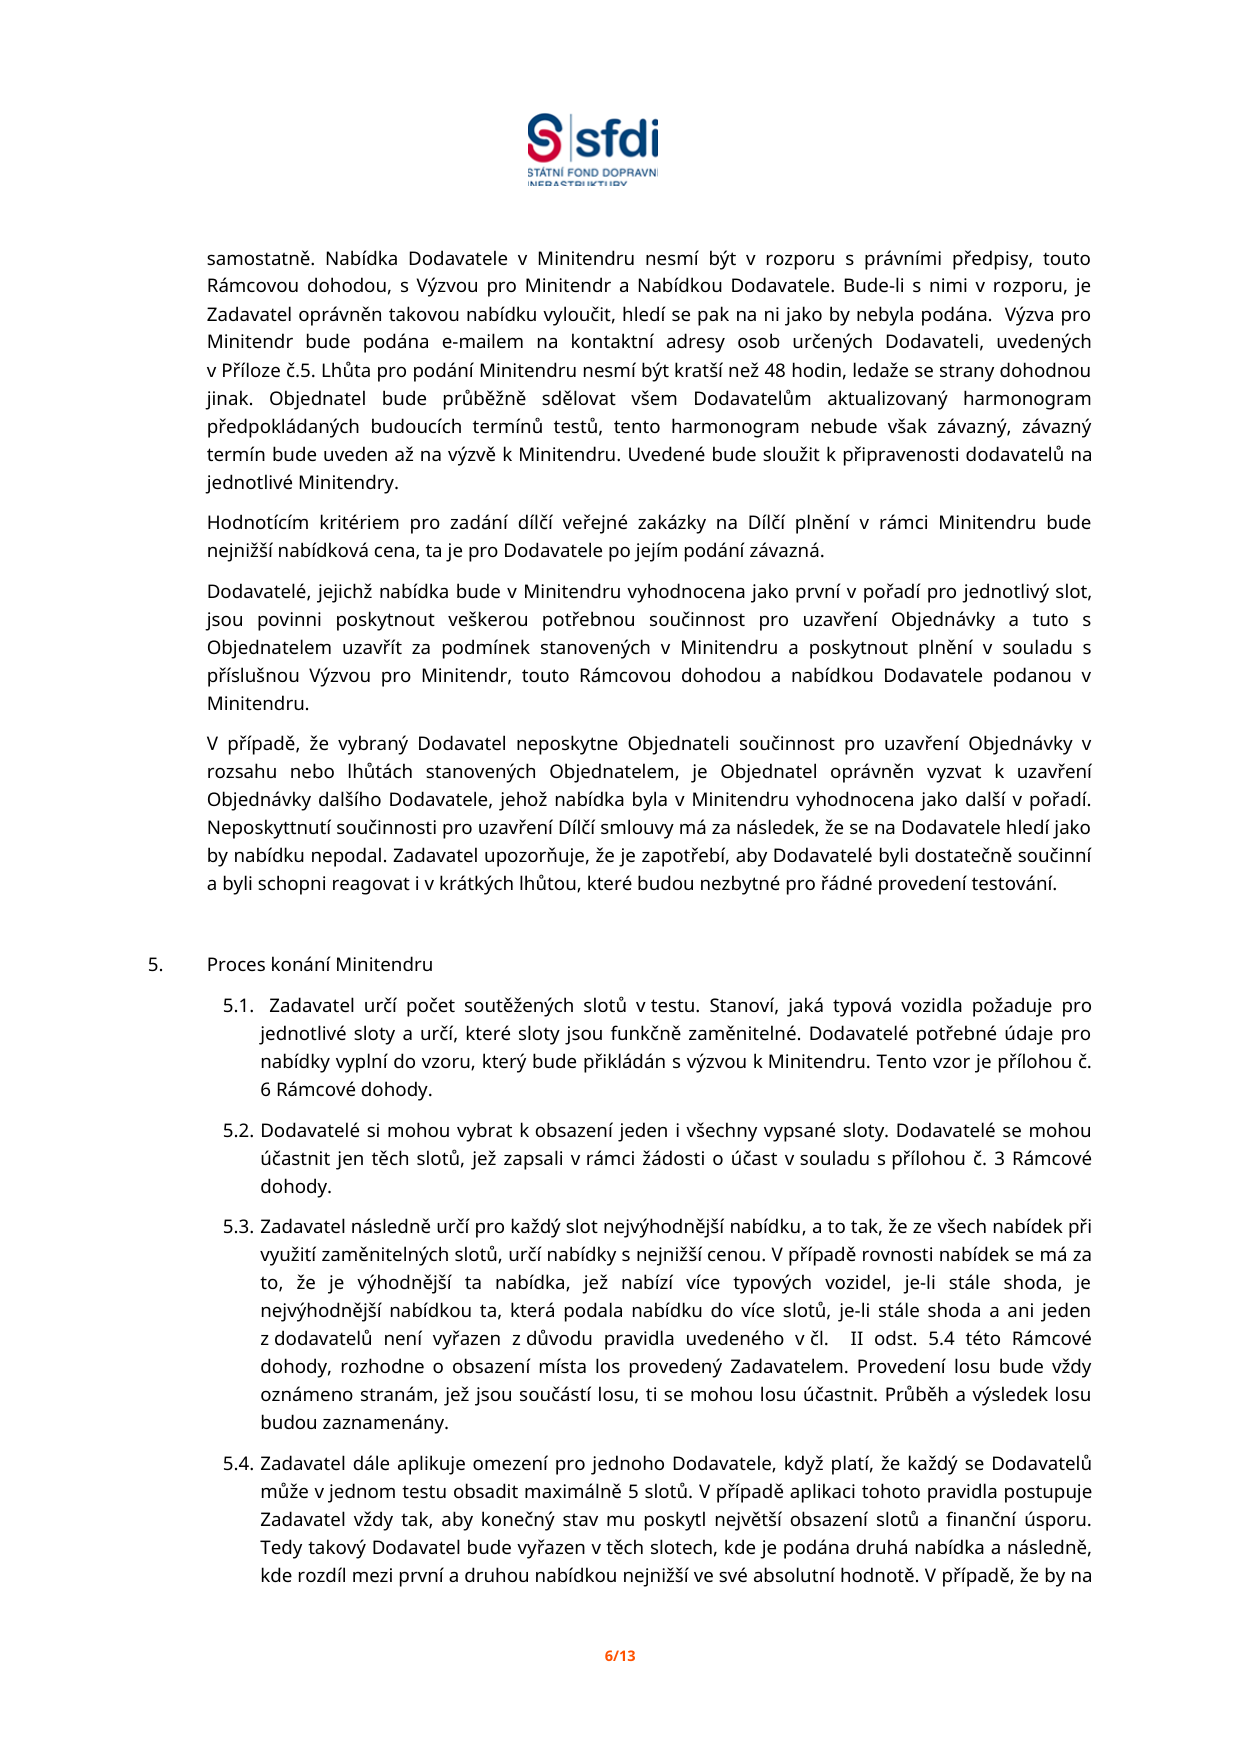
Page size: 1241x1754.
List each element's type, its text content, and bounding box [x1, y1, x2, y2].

list Hodnotícím kritériem pro zadání dílčí veřejné zakázky na Dílčí plnění v rámci Minitendru bude nejnižší nabídková cena, ta je pro Dodavatele po jejím podání závazná. [207, 509, 1093, 563]
list V případě, že vybraný Dodavatel neposkytne Objednateli součinnost pro uzavření Objednávky v rozsahu nebo lhůtách stanovených Objednatelem, je Objednatel oprávněn vyzvat k uzavření Objednávky dalšího Dodavatele, jehož nabídka byla v Minitendru vyhodnocena jako další v pořadí. Neposkyttnutí součinnosti pro uzavření Dílčí smlouvy má za následek, že se na Dodavatele hledí jako by nabídku nepodal. Zadavatel upozorňuje, že je zapotřebí, aby Dodavatelé byli dostatečně součinní a byli schopni reagovat i v krátkých lhůtou, které budou nezbytné pro řádné provedení testování. [207, 731, 1093, 896]
list Dodavatelé, jejichž nabídka bude v Minitendru vyhodnocena jako první v pořadí pro jednotlivý slot, jsou povinni poskytnout veškerou potřebnou součinnost pro uzavření Objednávky a tuto s Objednatelem uzavřít za podmínek stanovených v Minitendru a poskytnout plnění v souladu s příslušnou Výzvou pro Minitendr, touto Rámcovou dohodou a nabídkou Dodavatele podanou v Minitendru. [207, 578, 1093, 716]
text Proces konání Minitendru [148, 952, 1093, 977]
picture [526, 112, 658, 184]
list Zadavatel určí počet soutěžených slotů v testu. Stanoví, jaká typová vozidla požaduje pro jednotlivé sloty a určí, které sloty jsou funkčně zaměnitelné. Dodavatelé potřebné údaje pro nabídky vyplní do vzoru, který bude přikládán s výzvou k Minitendru. Tento vzor je přílohou č. 6 Rámcové dohody. [223, 992, 1093, 1102]
list Dodavatelé si mohou vybrat k obsazení jeden i všechny vypsané sloty. Dodavatelé se mohou účastnit jen těch slotů, jež zapsali v rámci žádosti o účast v souladu s přílohou č. 3 Rámcové dohody. [223, 1117, 1093, 1198]
list Zadavatel následně určí pro každý slot nejvýhodnější nabídku, a to tak, že ze všech nabídek při využití zaměnitelných slotů, určí nabídky s nejnižší cenou. V případě rovnosti nabídek se má za to, že je výhodnější ta nabídka, jež nabízí více typových vozidel, je-li stále shoda, je nejvýhodnější nabídkou ta, která podala nabídku do více slotů, je-li stále shoda a ani jeden z dodavatelů není vyřazen z důvodu pravidla uvedeného v čl. II odst. 5.4 této Rámcové dohody, rozhodne o obsazení místa los provedený Zadavatelem. Provedení losu bude vždy oznámeno stranám, jež jsou součástí losu, ti se mohou losu účastnit. Průběh a výsledek losu budou zaznamenány. [223, 1213, 1093, 1435]
